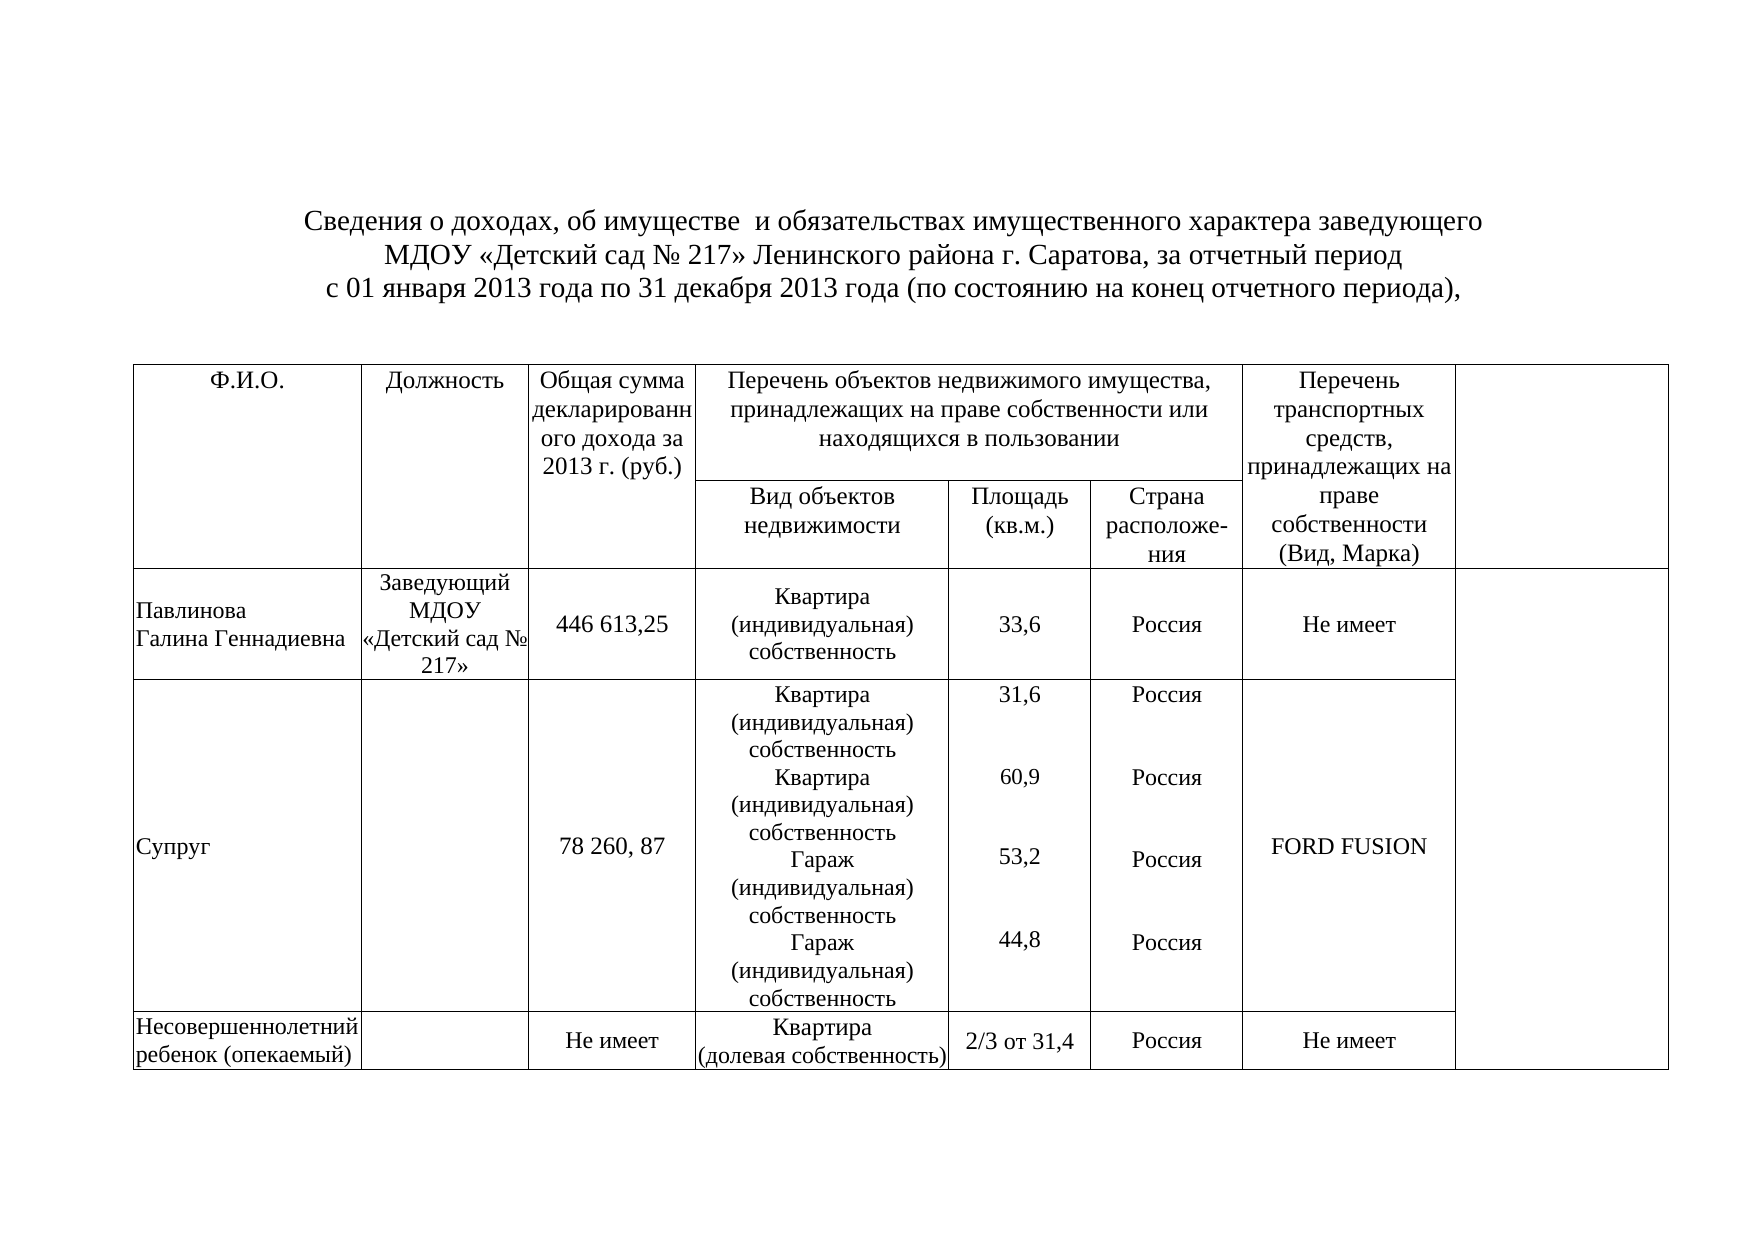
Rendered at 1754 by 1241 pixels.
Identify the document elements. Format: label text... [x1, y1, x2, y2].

table_cell 446 613,25 [529, 569, 695, 679]
table_cell Площадь (кв.м.) [949, 481, 1090, 567]
table_header Сведения о доходах, об имуществе и обязательствах имущественного характера заведующего МДОУ «Детский сад № 217» Ленинского района г. Саратова, за отчетный период с 01 января 2013 года по 31 декабря 2013 года (по состоянию на конец отчетного периода), [118, 177, 1683, 364]
table_cell [1456, 569, 1668, 1068]
table_cell Россия [1091, 569, 1242, 679]
table_cell Квартира (индивидуальная) собственность Квартира (индивидуальная) собственность Гараж (индивидуальная) собственность Гараж (индивидуальная) собственность [696, 680, 948, 1011]
table_cell Квартира (долевая собственность) [696, 1012, 948, 1068]
table_cell Перечень транспортных средств, принадлежащих на праве собственности (Вид, Марка) [1243, 365, 1455, 567]
table_cell Не имеет [529, 1012, 695, 1068]
table_cell [362, 680, 528, 1011]
table_cell Страна расположе-ния [1091, 481, 1242, 567]
table_cell Не имеет [1243, 1012, 1455, 1068]
table_cell [1456, 365, 1668, 567]
table_cell Вид объектов недвижимости [696, 481, 948, 567]
table_cell [362, 1012, 528, 1068]
table_cell Ф.И.О. [134, 365, 361, 567]
table_cell 31,6 60,9 53,2 44,8 [949, 680, 1090, 1011]
table_cell Общая сумма декларированного дохода за 2013 г. (руб.) [529, 365, 695, 567]
table_cell Заведующий МДОУ «Детский сад № 217» [362, 569, 528, 679]
table_cell 78 260, 87 [529, 680, 695, 1011]
table_cell Павлинова Галина Геннадиевна [134, 569, 361, 679]
table_cell Россия Россия Россия Россия [1091, 680, 1242, 1011]
table_cell 2/3 от 31,4 [949, 1012, 1090, 1068]
table_cell 33,6 [949, 569, 1090, 679]
table_cell Квартира (индивидуальная) собственность [696, 569, 948, 679]
table_cell Супруг [134, 680, 361, 1011]
table_cell Россия [1091, 1012, 1242, 1068]
table_cell FORD FUSION [1243, 680, 1455, 1011]
table_cell Должность [362, 365, 528, 567]
table_cell Несовершеннолетний ребенок (опекаемый) [134, 1012, 361, 1068]
table_cell Не имеет [1243, 569, 1455, 679]
table_cell Перечень объектов недвижимого имущества, принадлежащих на праве собственности или находящихся в пользовании [696, 365, 1242, 480]
